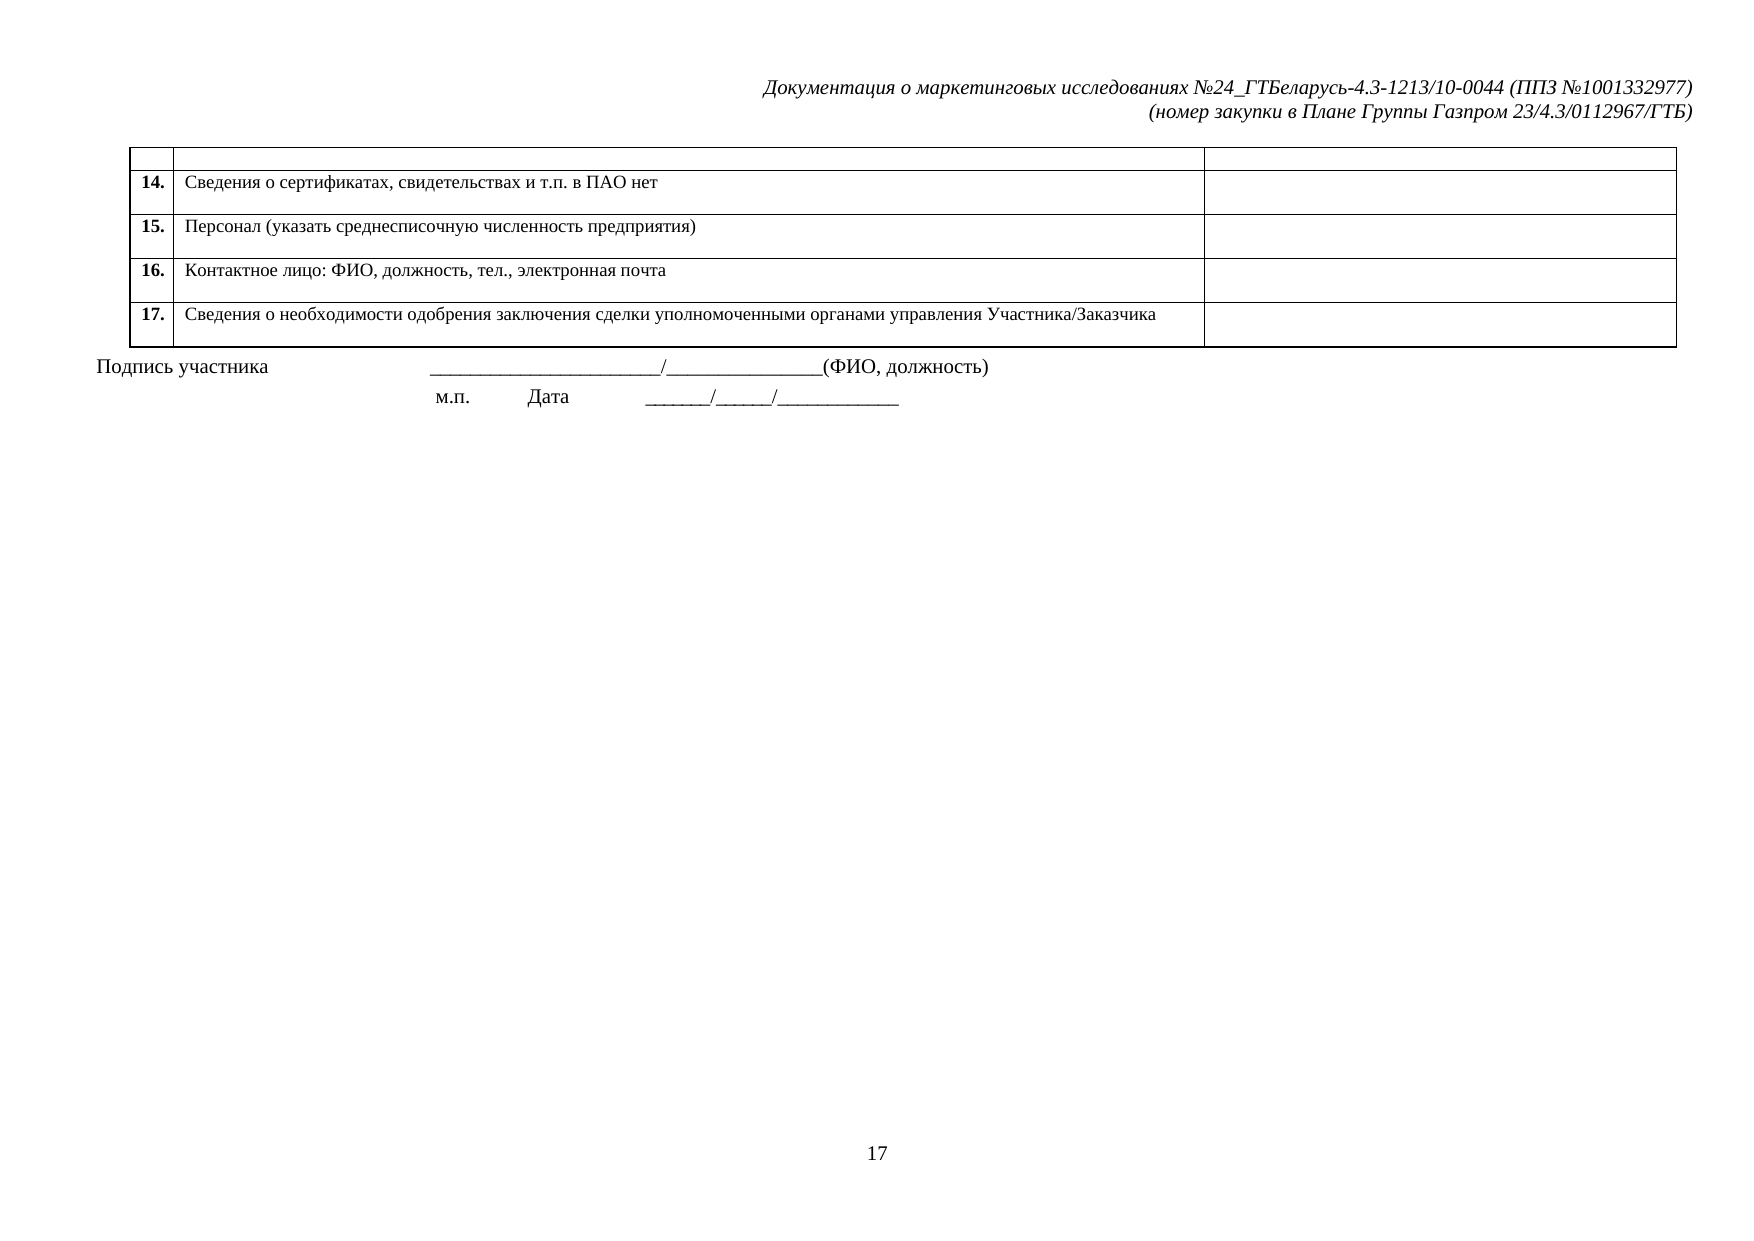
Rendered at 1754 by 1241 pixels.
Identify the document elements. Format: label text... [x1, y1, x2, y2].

table_cell Контактное лицо: ФИО, должность, тел., электронная почта [174, 259, 1204, 302]
text м.п. Дата / / [326, 384, 1695, 408]
table_cell [1205, 171, 1676, 214]
table_cell [131, 215, 173, 258]
table_cell [131, 259, 173, 302]
table_cell Сведения о сертификатах, свидетельствах и т.п. в ПАО нет [174, 171, 1204, 214]
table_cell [174, 148, 1204, 170]
table_cell Сведения о необходимости одобрения заключения сделки уполномоченными органами управления Участника/Заказчика [174, 303, 1204, 346]
table_cell Персонал (указать среднесписочную численность предприятия) [174, 215, 1204, 258]
table_cell [131, 171, 173, 214]
table_cell [131, 303, 173, 346]
table_cell [1205, 148, 1676, 170]
table_cell [1205, 303, 1676, 346]
text Подпись участника /_______________(ФИО, должность) [96, 354, 1695, 378]
table_cell [131, 148, 173, 170]
table_cell [1205, 215, 1676, 258]
table_cell [1205, 259, 1676, 302]
